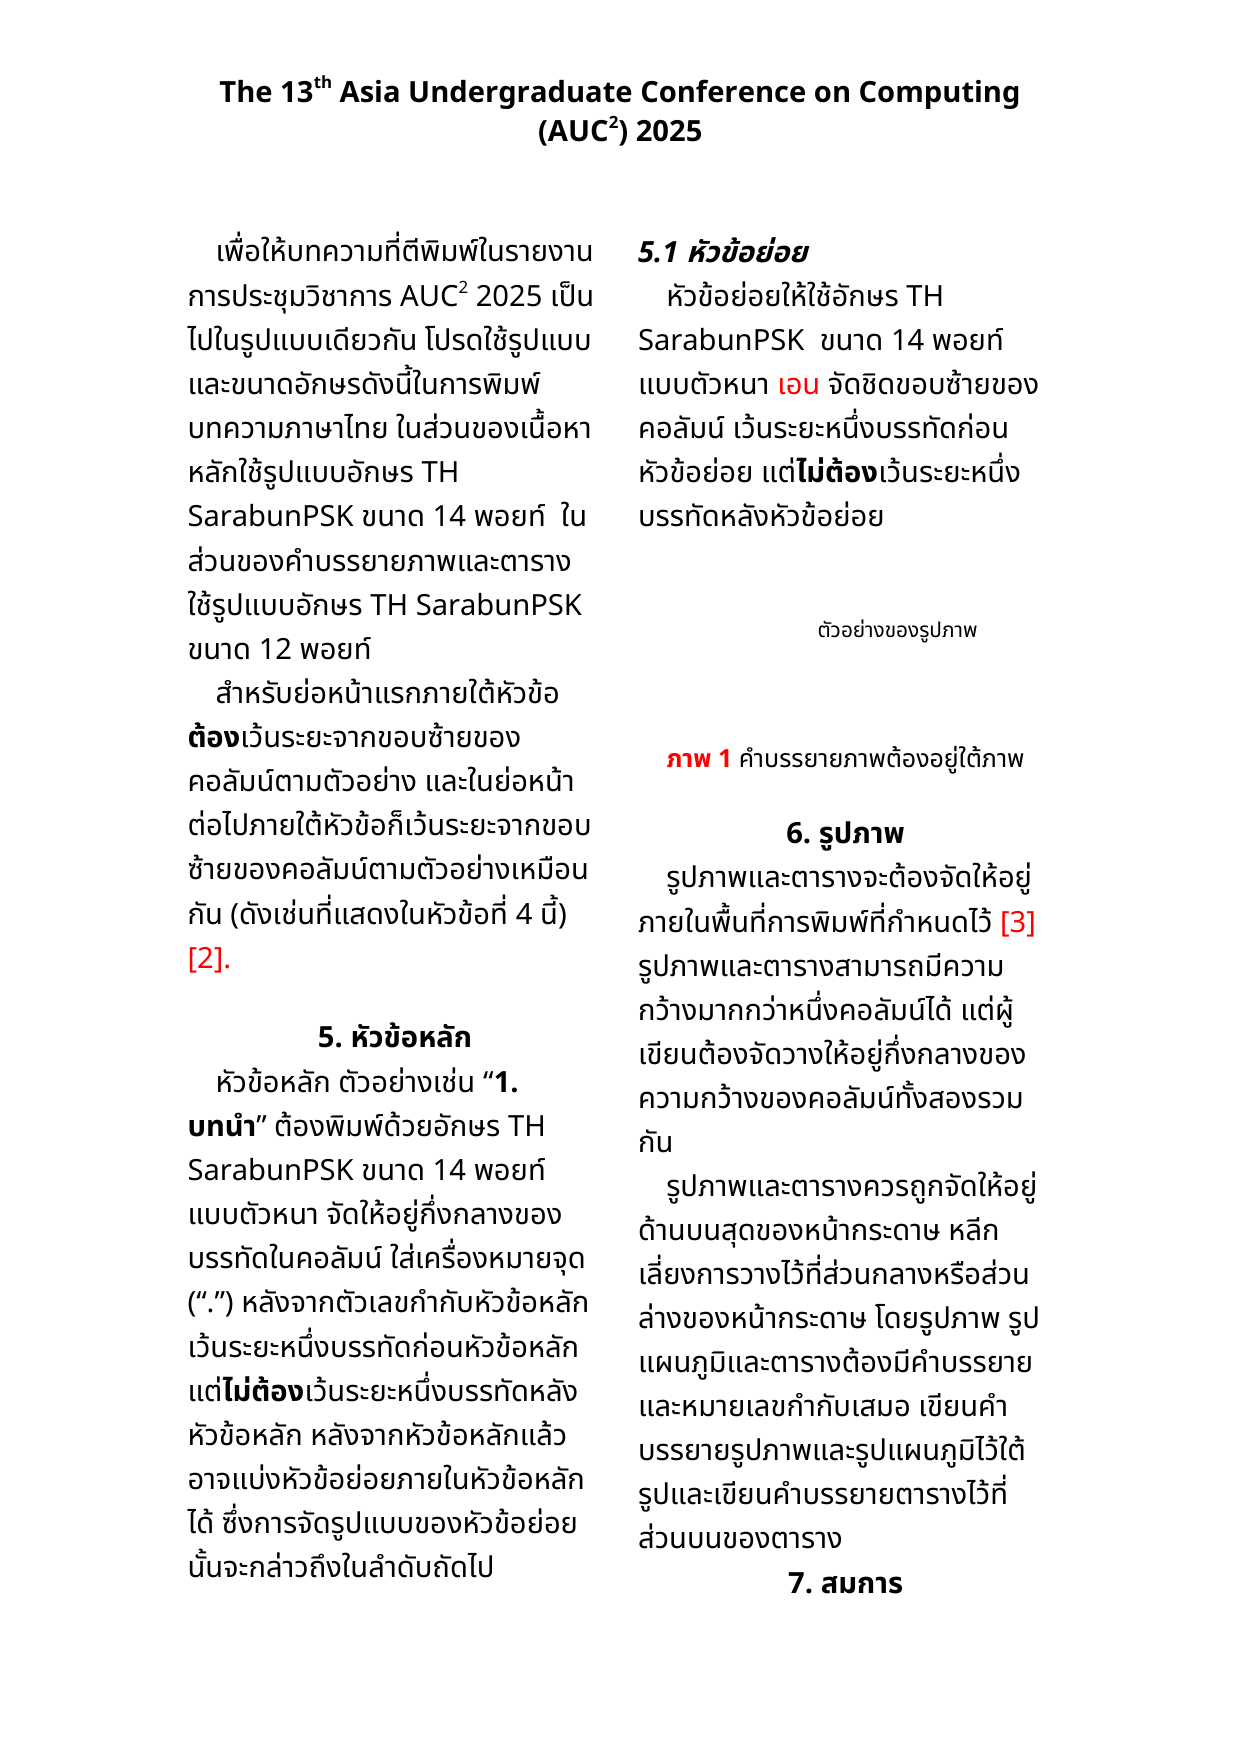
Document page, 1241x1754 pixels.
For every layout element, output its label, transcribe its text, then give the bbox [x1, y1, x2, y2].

text เพื่อให้บทความที่ตีพิมพ์ในรายงานการประชุมวิชาการ AUC2 2025 เป็นไปในรูปแบบเดียวกัน โปรดใช้รูปแบบและขนาดอักษรดังนี้ในการพิมพ์บทความภาษาไทย ในส่วนของเนื้อหาหลักใช้รูปแบบอักษร TH SarabunPSK ขนาด 14 พอยท์ ในส่วนของคำบรรยายภาพและตาราง ใช้รูปแบบอักษร TH SarabunPSK ขนาด 12 พอยท์ [187, 231, 602, 673]
text รูปภาพและตารางจะต้องจัดให้อยู่ภายในพื้นที่การพิมพ์ที่กำหนดไว้ [3] รูปภาพและตารางสามารถมีความกว้างมากกว่าหนึ่งคอลัมน์ได้ แต่ผู้เขียนต้องจัดวางให้อยู่กึ่งกลางของความกว้างของคอลัมน์ทั้งสองรวมกัน [638, 857, 1053, 1165]
text ภาพ 1 คำบรรยายภาพต้องอยู่ใต้ภาพ [638, 740, 1053, 778]
text หัวข้อหลัก ตัวอย่างเช่น “1. บทนำ” ต้องพิมพ์ด้วยอักษร TH SarabunPSK ขนาด 14 พอยท์ แบบตัวหนา จัดให้อยู่กึ่งกลางของบรรทัดในคอลัมน์ ใส่เครื่องหมายจุด (“.”) หลังจากตัวเลขกำกับหัวข้อหลัก เว้นระยะหนึ่งบรรทัดก่อนหัวข้อหลัก แต่ไม่ต้องเว้นระยะหนึ่งบรรทัดหลังหัวข้อหลัก หลังจากหัวข้อหลักแล้วอาจแบ่งหัวข้อย่อยภายในหัวข้อหลักได้ ซึ่งการจัดรูปแบบของหัวข้อย่อยนั้นจะกล่าวถึงในลำดับถัดไป [187, 1061, 602, 1590]
text หัวข้อย่อยให้ใช้อักษร TH SarabunPSK ขนาด 14 พอยท์ แบบตัวหนา เอน จัดชิดขอบซ้ายของคอลัมน์ เว้นระยะหนึ่งบรรทัดก่อนหัวข้อย่อย แต่ไม่ต้องเว้นระยะหนึ่งบรรทัดหลังหัวข้อย่อย [638, 275, 1053, 540]
text รูปภาพและตารางควรถูกจัดให้อยู่ด้านบนสุดของหน้ากระดาษ หลีกเลี่ยงการวางไว้ที่ส่วนกลางหรือส่วนล่างของหน้ากระดาษ โดยรูปภาพ รูปแผนภูมิและตารางต้องมีคำบรรยายและหมายเลขกำกับเสมอ เขียนคำบรรยายรูปภาพและรูปแผนภูมิไว้ใต้รูปและเขียนคำบรรยายตารางไว้ที่ส่วนบนของตาราง [638, 1165, 1053, 1562]
text 7. สมการ [638, 1562, 1053, 1606]
text 5. หัวข้อหลัก [187, 1017, 602, 1061]
text สำหรับย่อหน้าแรกภายใต้หัวข้อต้องเว้นระยะจากขอบซ้ายของคอลัมน์ตามตัวอย่าง และในย่อหน้าต่อไปภายใต้หัวข้อก็เว้นระยะจากขอบซ้ายของคอลัมน์ตามตัวอย่างเหมือนกัน (ดังเช่นที่แสดงในหัวข้อที่ 4 นี้) [2]. [187, 673, 602, 977]
text 6. รูปภาพ [638, 812, 1053, 857]
text 5.1 หัวข้อย่อย [638, 231, 1053, 275]
